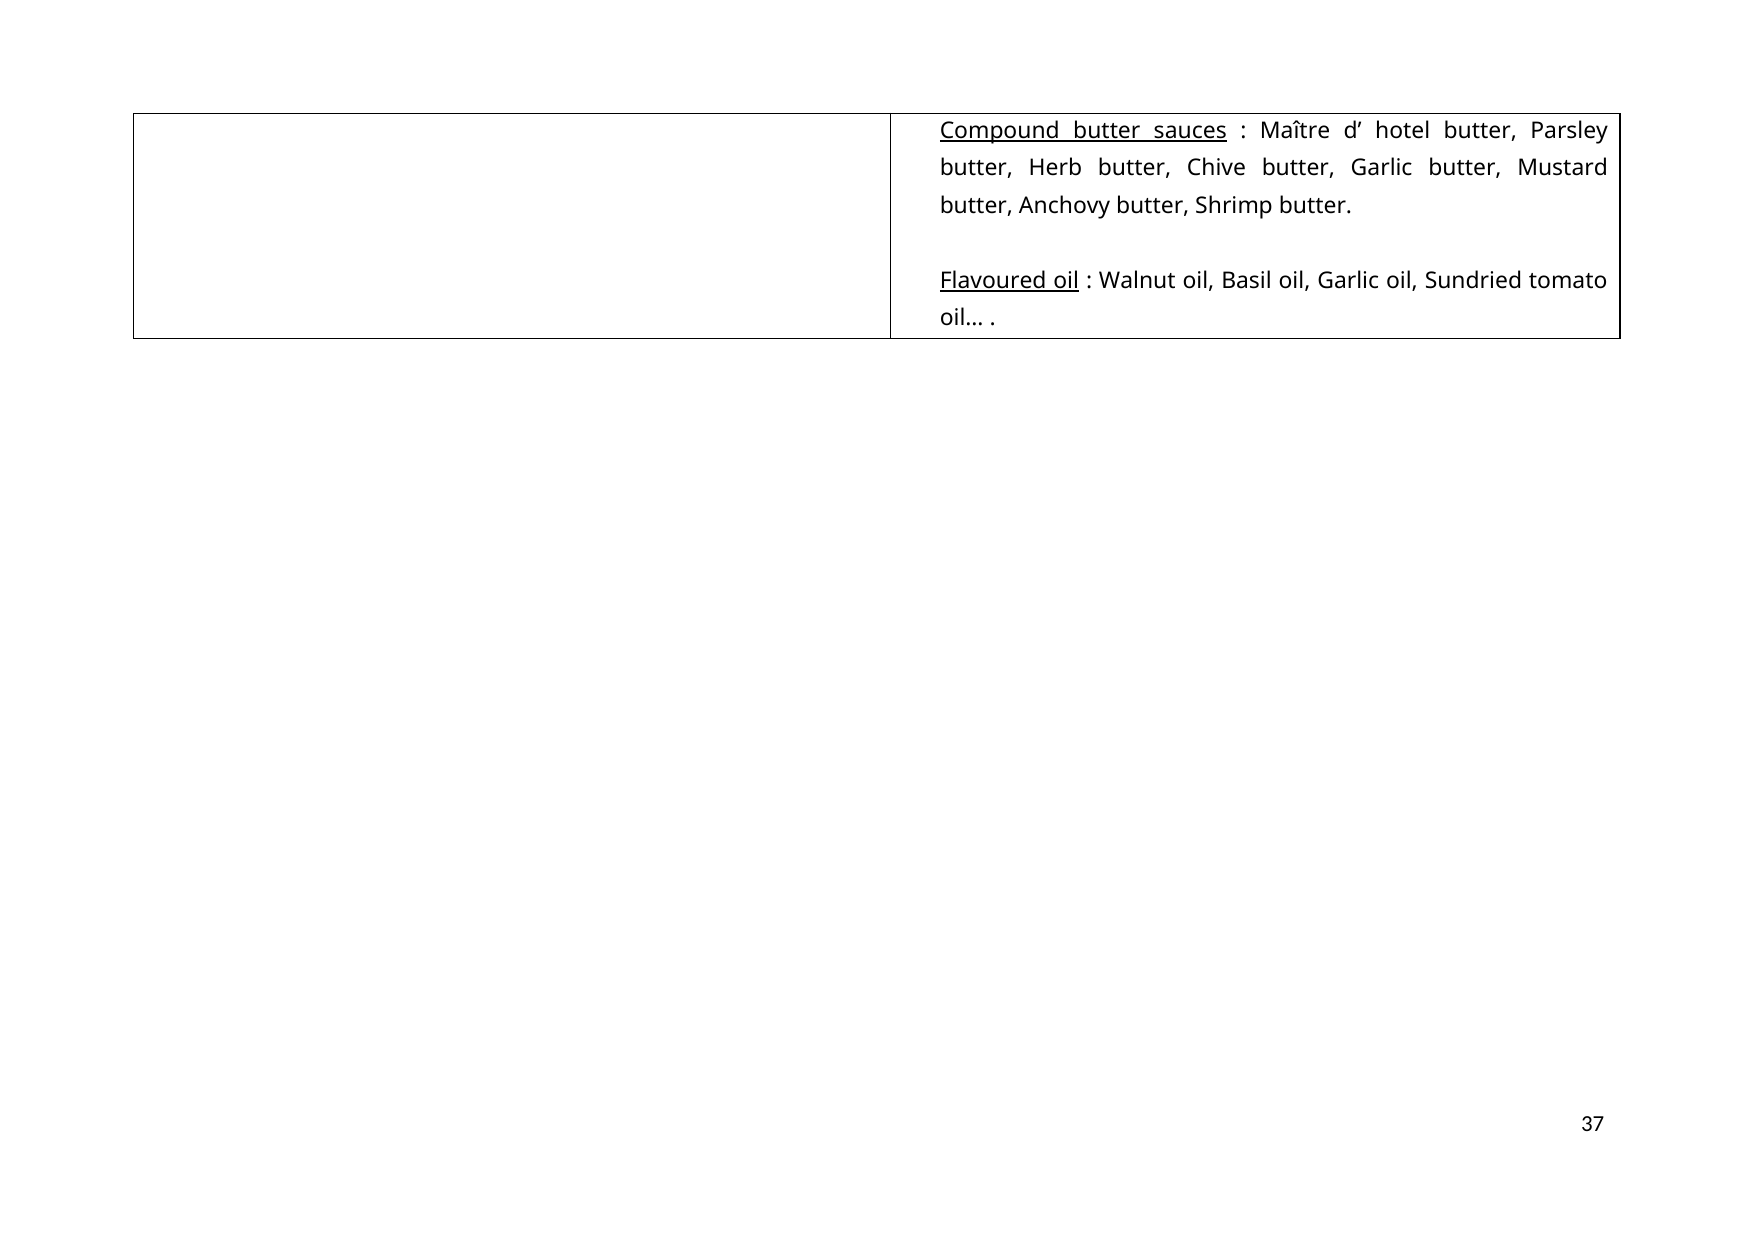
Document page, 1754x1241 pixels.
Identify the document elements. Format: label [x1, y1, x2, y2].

table_cell [134, 114, 890, 337]
table_cell [891, 114, 1619, 337]
